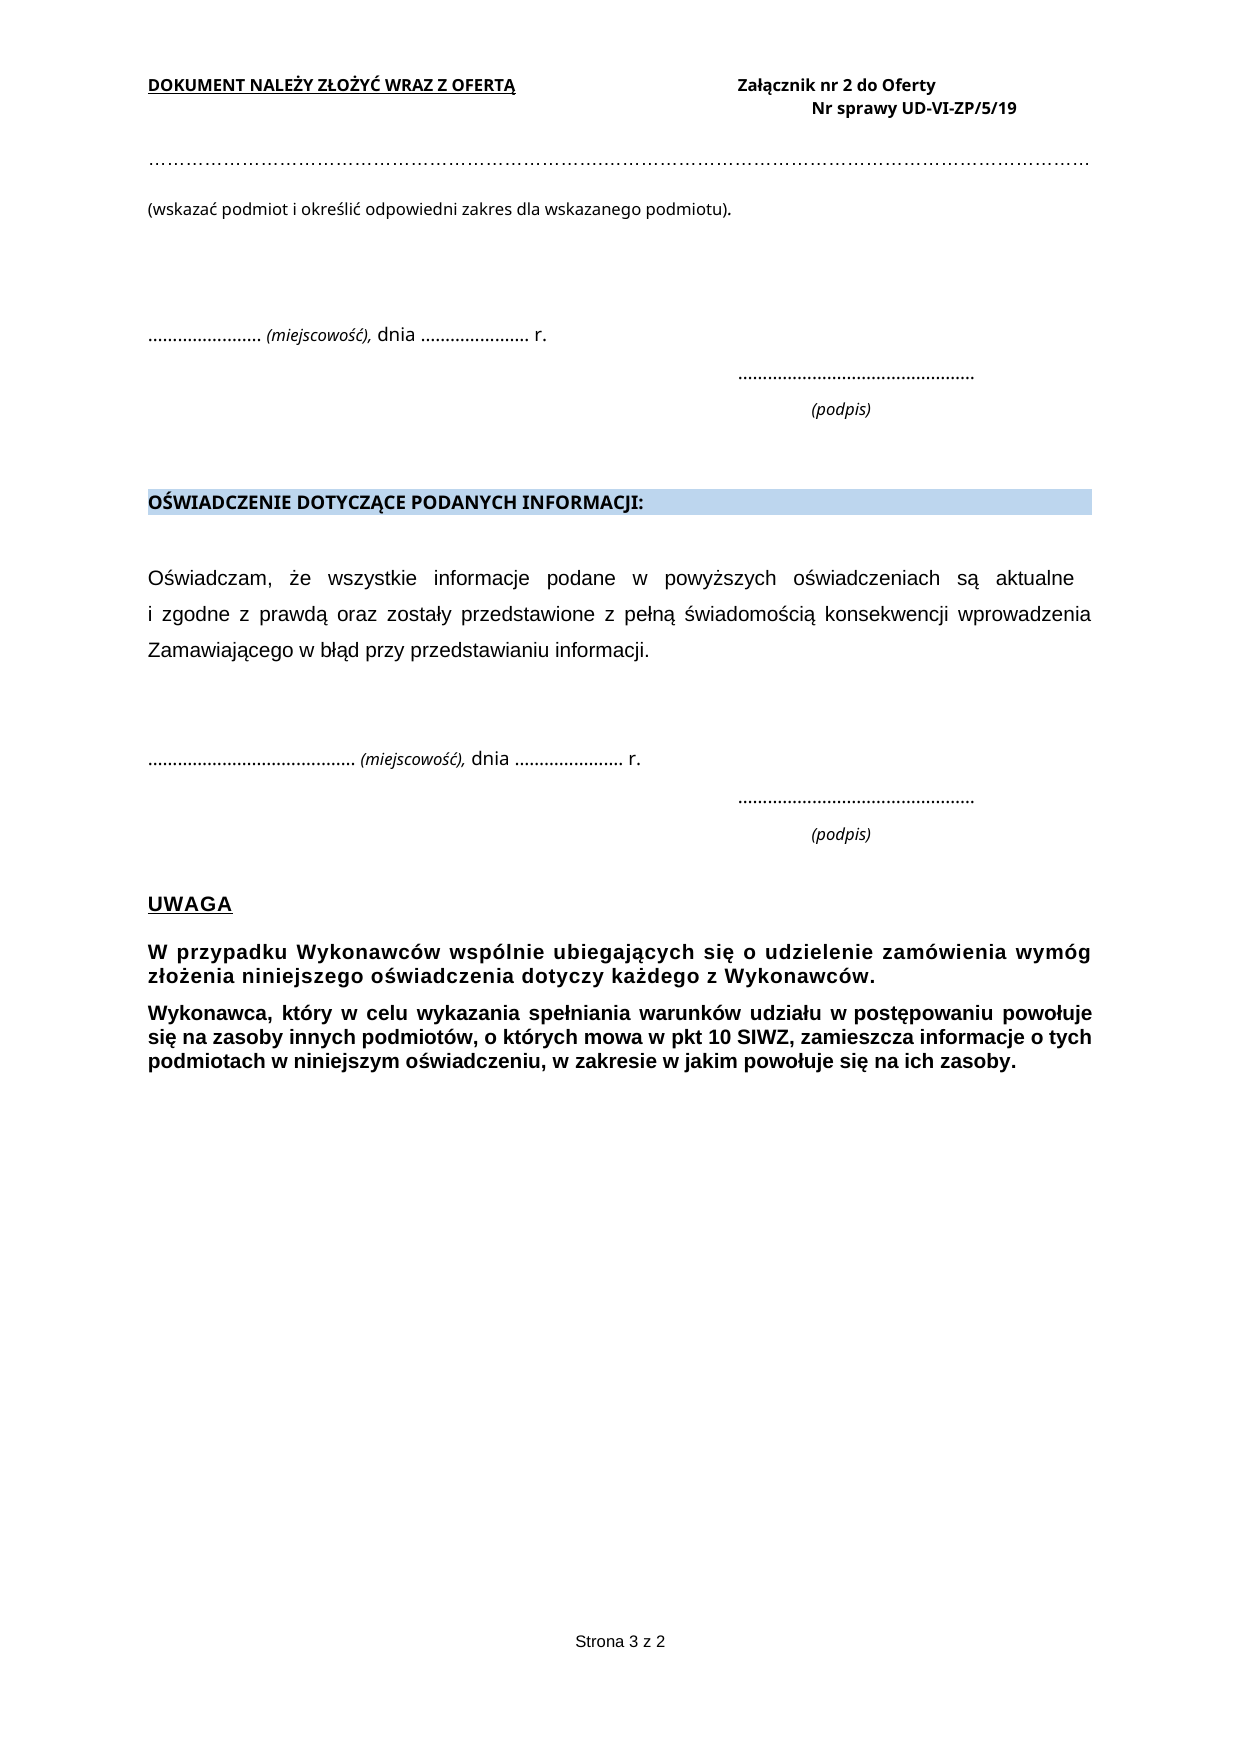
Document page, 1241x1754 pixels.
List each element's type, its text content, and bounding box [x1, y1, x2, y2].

text OŚWIADCZENIE DOTYCZĄCE PODANYCH INFORMACJI: [148, 489, 1092, 515]
text W przypadku Wykonawców wspólnie ubiegających się o udzielenie zamówienia wymóg złożenia niniejszego oświadczenia dotyczy każdego z Wykonawców. [148, 940, 1092, 988]
text Oświadczam, że wszystkie informacje podane w powyższych oświadczeniach są aktualne i zgodne z prawdą oraz zostały przedstawione z pełną świadomością konsekwencji wprowadzenia Zamawiającego w błąd przy przedstawianiu informacji. [148, 566, 1092, 662]
text …………….……. (miejscowość), dnia …………………. r. [148, 321, 1092, 347]
text ………………………….….……. (miejscowość), dnia …………………. r. [148, 746, 1092, 771]
text ……………………………………………………………….…………………………………………………………………… (wskazać podmiot i określić odpowiedni zakres dla wskazanego podmiotu). [148, 148, 1092, 220]
text ………………………………………… [148, 360, 1092, 385]
text (podpis) [738, 398, 1092, 421]
text UWAGA [148, 892, 1092, 916]
text (podpis) [738, 822, 1092, 845]
text Wykonawca, który w celu wykazania spełniania warunków udziału w postępowaniu powołuje się na zasoby innych podmiotów, o których mowa w pkt 10 SIWZ, zamieszcza informacje o tych podmiotach w niniejszym oświadczeniu, w zakresie w jakim powołuje się na ich zasoby. [148, 1001, 1092, 1072]
text ………………………………………… [148, 784, 1092, 809]
